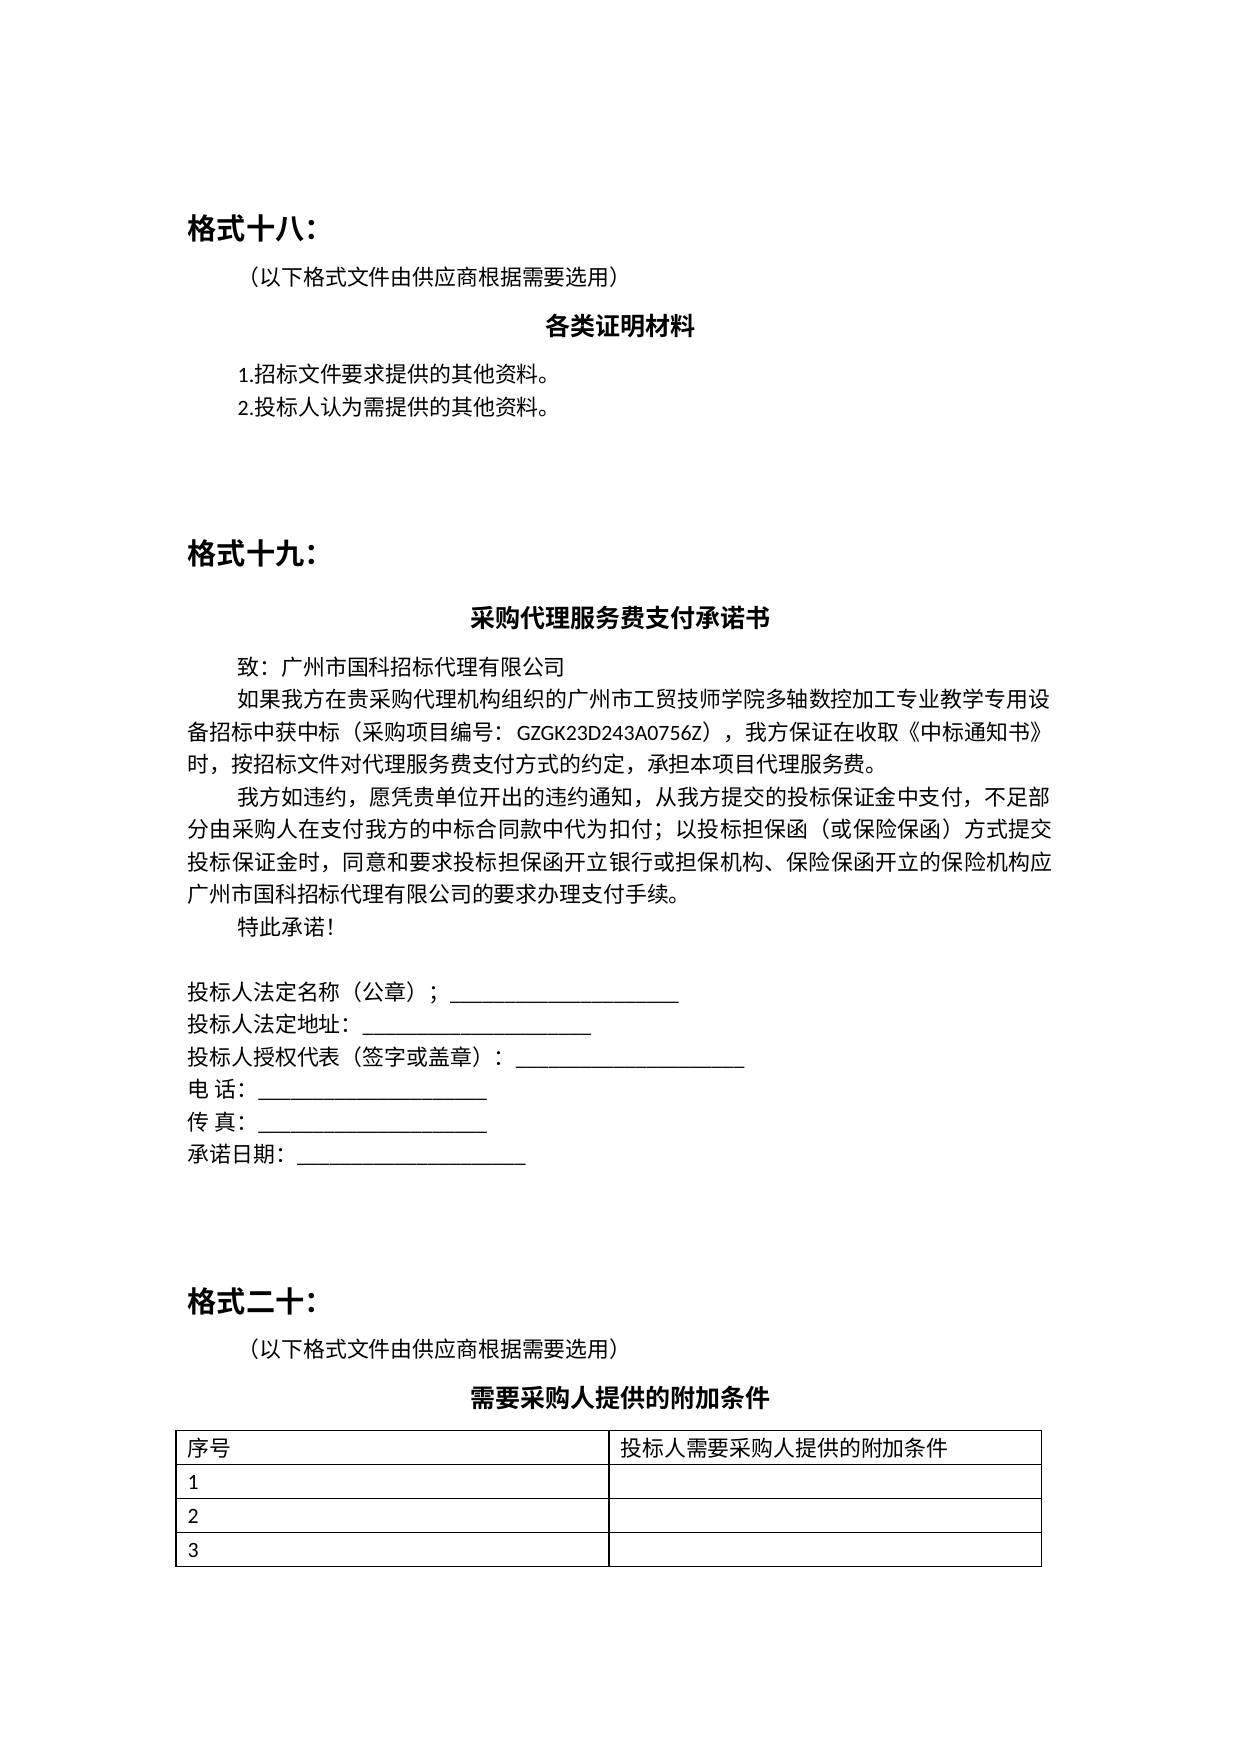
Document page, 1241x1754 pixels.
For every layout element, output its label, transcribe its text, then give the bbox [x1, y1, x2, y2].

table_cell [610, 1533, 1041, 1566]
text 投标人法定地址：_____________________ [187, 1007, 1053, 1039]
text 如果我方在贵采购代理机构组织的广州市工贸技师学院多轴数控加工专业教学专用设备招标中获中标（采购项目编号：GZGK23D243A0756Z），我方保证在收取《中标通知书》时，按招标文件对代理服务费支付方式的约定，承担本项目代理服务费。 [187, 682, 1053, 779]
text 格式二十： [187, 1267, 1053, 1332]
text 需要采购人提供的附加条件 [187, 1364, 1053, 1429]
text 格式十九： [187, 519, 1053, 584]
text 1.招标文件要求提供的其他资料。 [187, 357, 1053, 389]
text （以下格式文件由供应商根据需要选用） [187, 259, 1053, 292]
table_cell [610, 1499, 1041, 1532]
text （以下格式文件由供应商根据需要选用） [187, 1332, 1053, 1364]
text 格式十八： [187, 194, 1053, 259]
text 各类证明材料 [187, 292, 1053, 357]
text 特此承诺！ [187, 909, 1053, 942]
table_cell 1 [177, 1465, 608, 1498]
table_header 序号 [177, 1431, 608, 1463]
text 采购代理服务费支付承诺书 [187, 584, 1053, 649]
table_cell 3 [177, 1533, 608, 1566]
table_header 投标人需要采购人提供的附加条件 [610, 1431, 1041, 1463]
table_cell 2 [177, 1499, 608, 1532]
text 致：广州市国科招标代理有限公司 [187, 649, 1053, 682]
text 2.投标人认为需提供的其他资料。 [187, 389, 1053, 422]
table_cell [610, 1465, 1041, 1498]
text 我方如违约，愿凭贵单位开出的违约通知，从我方提交的投标保证金中支付，不足部分由采购人在支付我方的中标合同款中代为扣付；以投标担保函（或保险保函）方式提交投标保证金时，同意和要求投标担保函开立银行或担保机构、保险保函开立的保险机构应广州市国科招标代理有限公司的要求办理支付手续。 [187, 779, 1053, 909]
text 电 话：_____________________ [187, 1072, 1053, 1104]
text 传 真：_____________________ [187, 1104, 1053, 1137]
text 投标人法定名称（公章）；_____________________ [187, 974, 1053, 1007]
text 投标人授权代表（签字或盖章）：_____________________ [187, 1039, 1053, 1072]
text 承诺日期：_____________________ [187, 1137, 1053, 1169]
